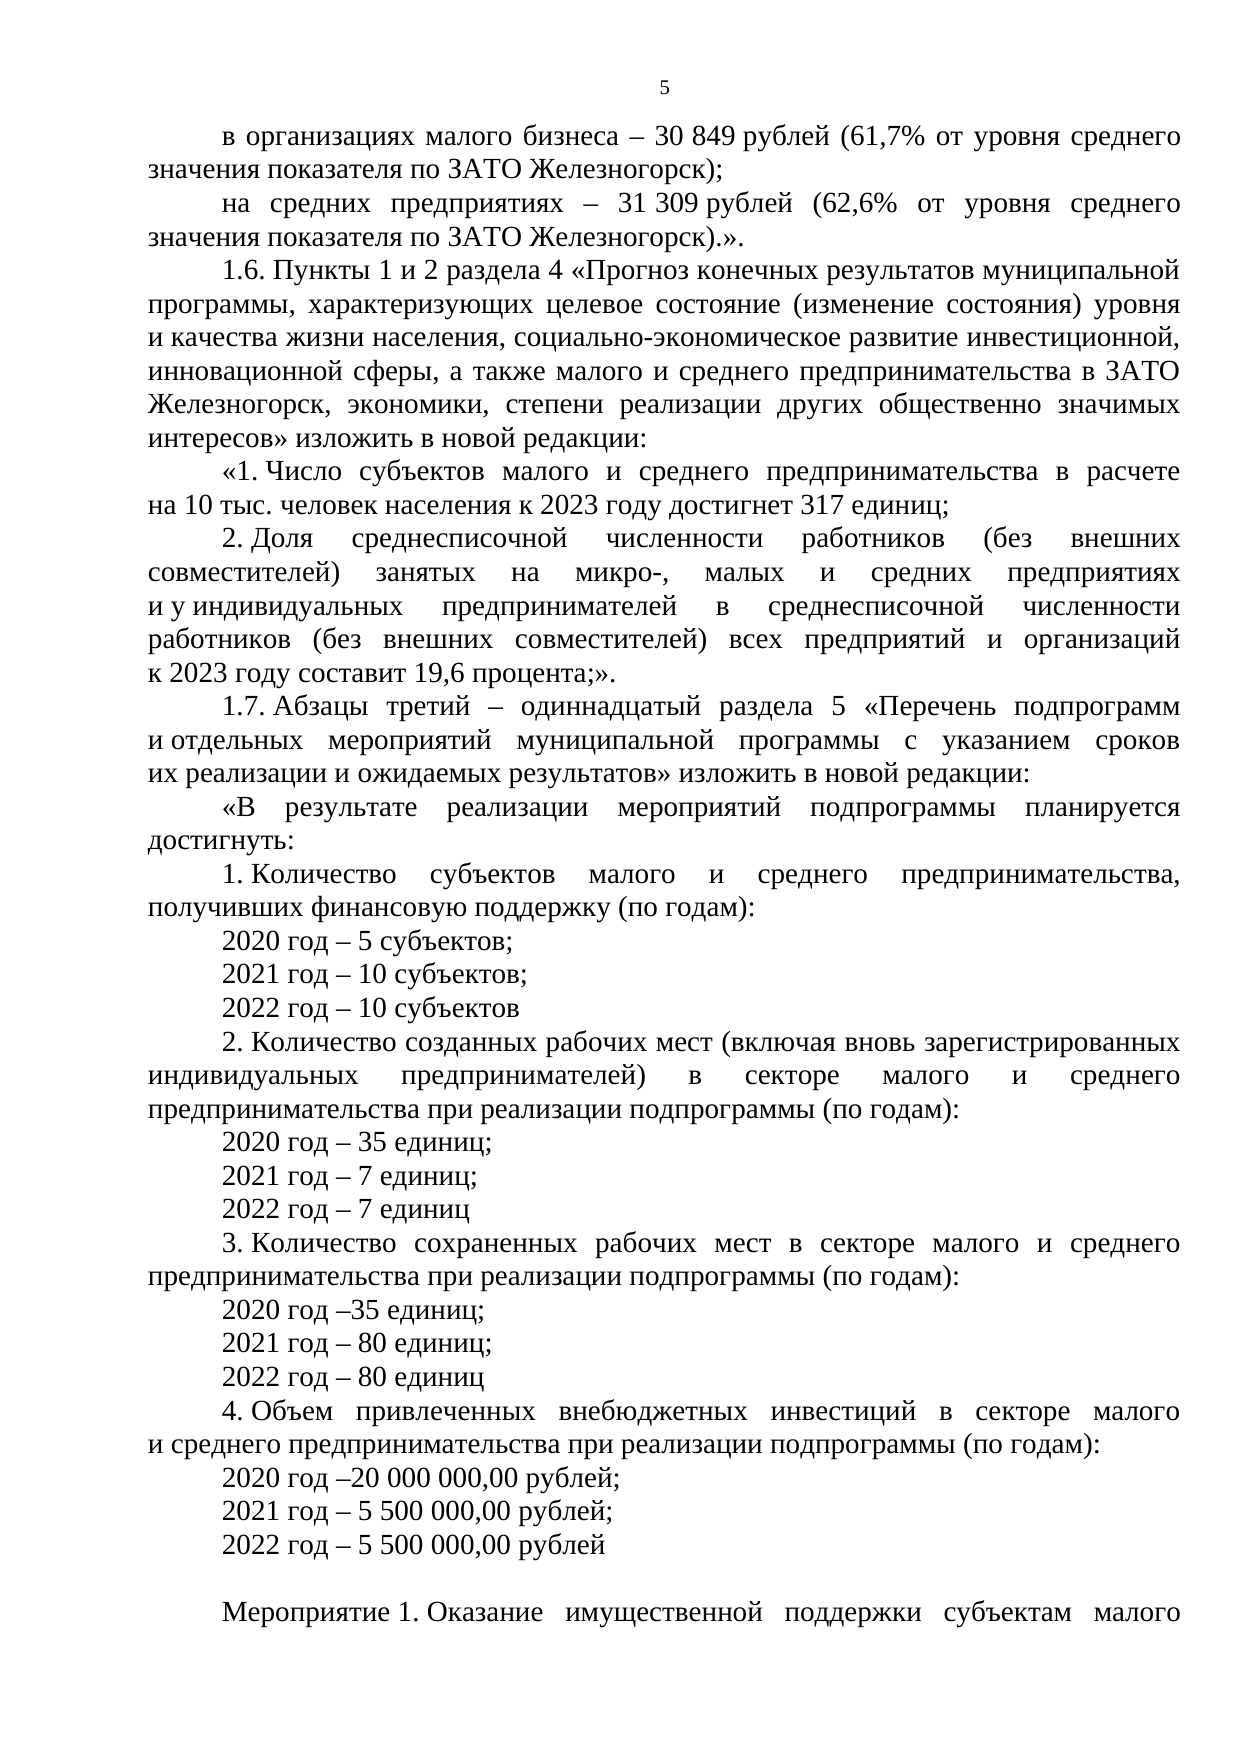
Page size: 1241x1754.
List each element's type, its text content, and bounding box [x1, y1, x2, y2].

text 2021 год – 80 единиц; [148, 1326, 1181, 1359]
text 4. Объем привлеченных внебюджетных инвестиций в секторе малого и среднего предпринимательства при реализации подпрограммы (по годам): [148, 1393, 1181, 1460]
text 2. Доля среднесписочной численности работников (без внешних совместителей) занятых на микро-, малых и средних предприятиях и у индивидуальных предпринимателей в среднесписочной численности работников (без внешних совместителей) всех предприятий и организаций к 2023 году составит 19,6 процента;». [148, 521, 1181, 688]
text 1.6. Пункты 1 и 2 раздела 4 «Прогноз конечных результатов муниципальной программы, характеризующих целевое состояние (изменение состояния) уровня и качества жизни населения, социально-экономическое развитие инвестиционной, инновационной сферы, а также малого и среднего предпринимательства в ЗАТО Железногорск, экономики, степени реализации других общественно значимых интересов» изложить в новой редакции: [148, 252, 1181, 453]
text 2022 год – 7 единиц [148, 1191, 1181, 1225]
text 2020 год –35 единиц; [148, 1292, 1181, 1326]
text на средних предприятиях – 31 309 рублей (62,6% от уровня среднего значения показателя по ЗАТО Железногорск).». [148, 185, 1181, 252]
text 2021 год – 10 субъектов; [148, 957, 1181, 990]
text 2022 год – 10 субъектов [148, 990, 1181, 1024]
text «1. Число субъектов малого и среднего предпринимательства в расчете на 10 тыс. человек населения к 2023 году достигнет 317 единиц; [148, 453, 1181, 521]
text 2020 год – 5 субъектов; [148, 923, 1181, 957]
text 2022 год – 5 500 000,00 рублей [148, 1527, 1181, 1560]
text 2. Количество созданных рабочих мест (включая вновь зарегистрированных индивидуальных предпринимателей) в секторе малого и среднего предпринимательства при реализации подпрограммы (по годам): [148, 1024, 1181, 1124]
text 1.7. Абзацы третий – одиннадцатый раздела 5 «Перечень подпрограмм и отдельных мероприятий муниципальной программы с указанием сроков их реализации и ожидаемых результатов» изложить в новой редакции: [148, 688, 1181, 789]
text в организациях малого бизнеса – 30 849 рублей (61,7% от уровня среднего значения показателя по ЗАТО Железногорск); [148, 118, 1181, 185]
text 3. Количество сохраненных рабочих мест в секторе малого и среднего предпринимательства при реализации подпрограммы (по годам): [148, 1225, 1181, 1292]
text 2021 год – 7 единиц; [148, 1158, 1181, 1191]
text 2022 год – 80 единиц [148, 1359, 1181, 1393]
text 2021 год – 5 500 000,00 рублей; [148, 1493, 1181, 1527]
text 2020 год – 35 единиц; [148, 1124, 1181, 1158]
text «В результате реализации мероприятий подпрограммы планируется достигнуть: [148, 789, 1181, 856]
text 2020 год –20 000 000,00 рублей; [148, 1460, 1181, 1493]
text 1. Количество субъектов малого и среднего предпринимательства, получивших финансовую поддержку (по годам): [148, 856, 1181, 923]
